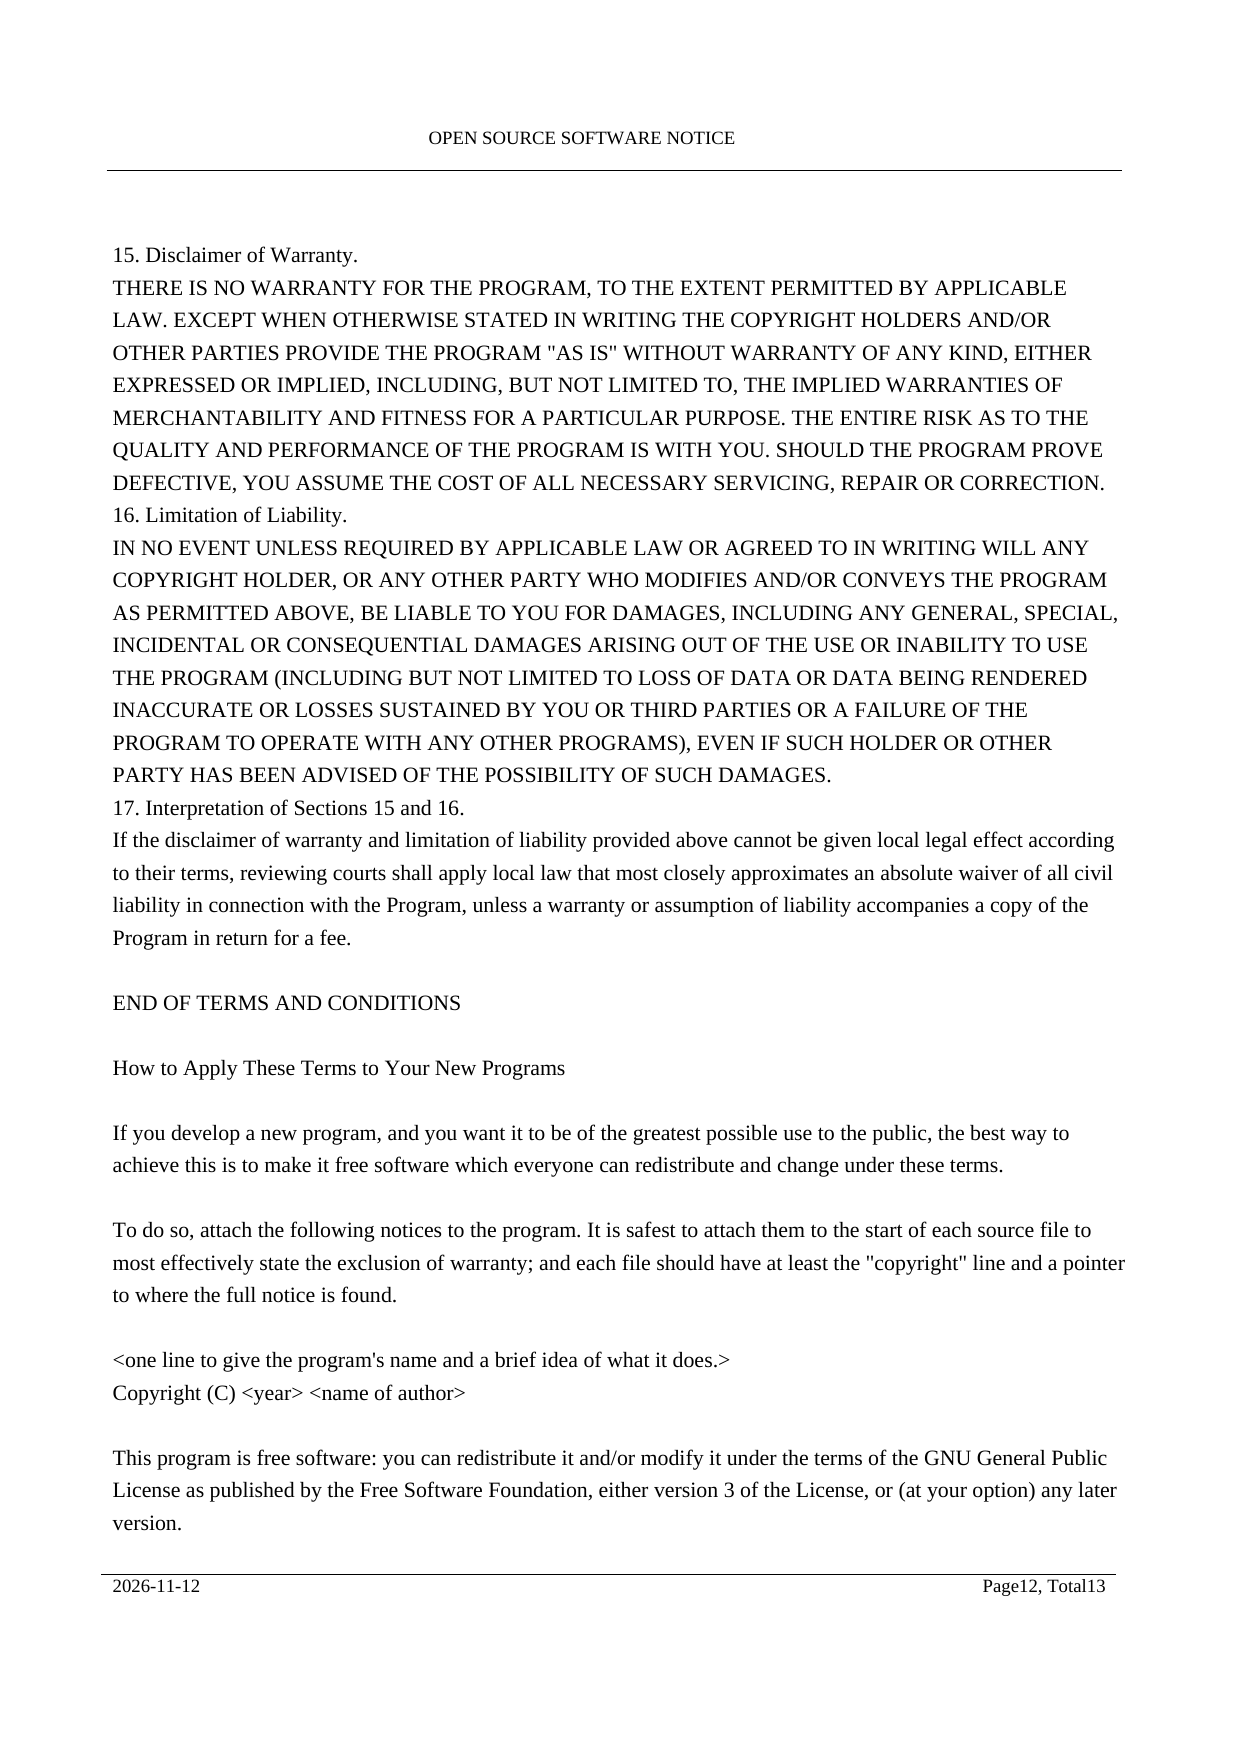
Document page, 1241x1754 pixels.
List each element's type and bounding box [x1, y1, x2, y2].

text [112, 206, 1128, 1539]
